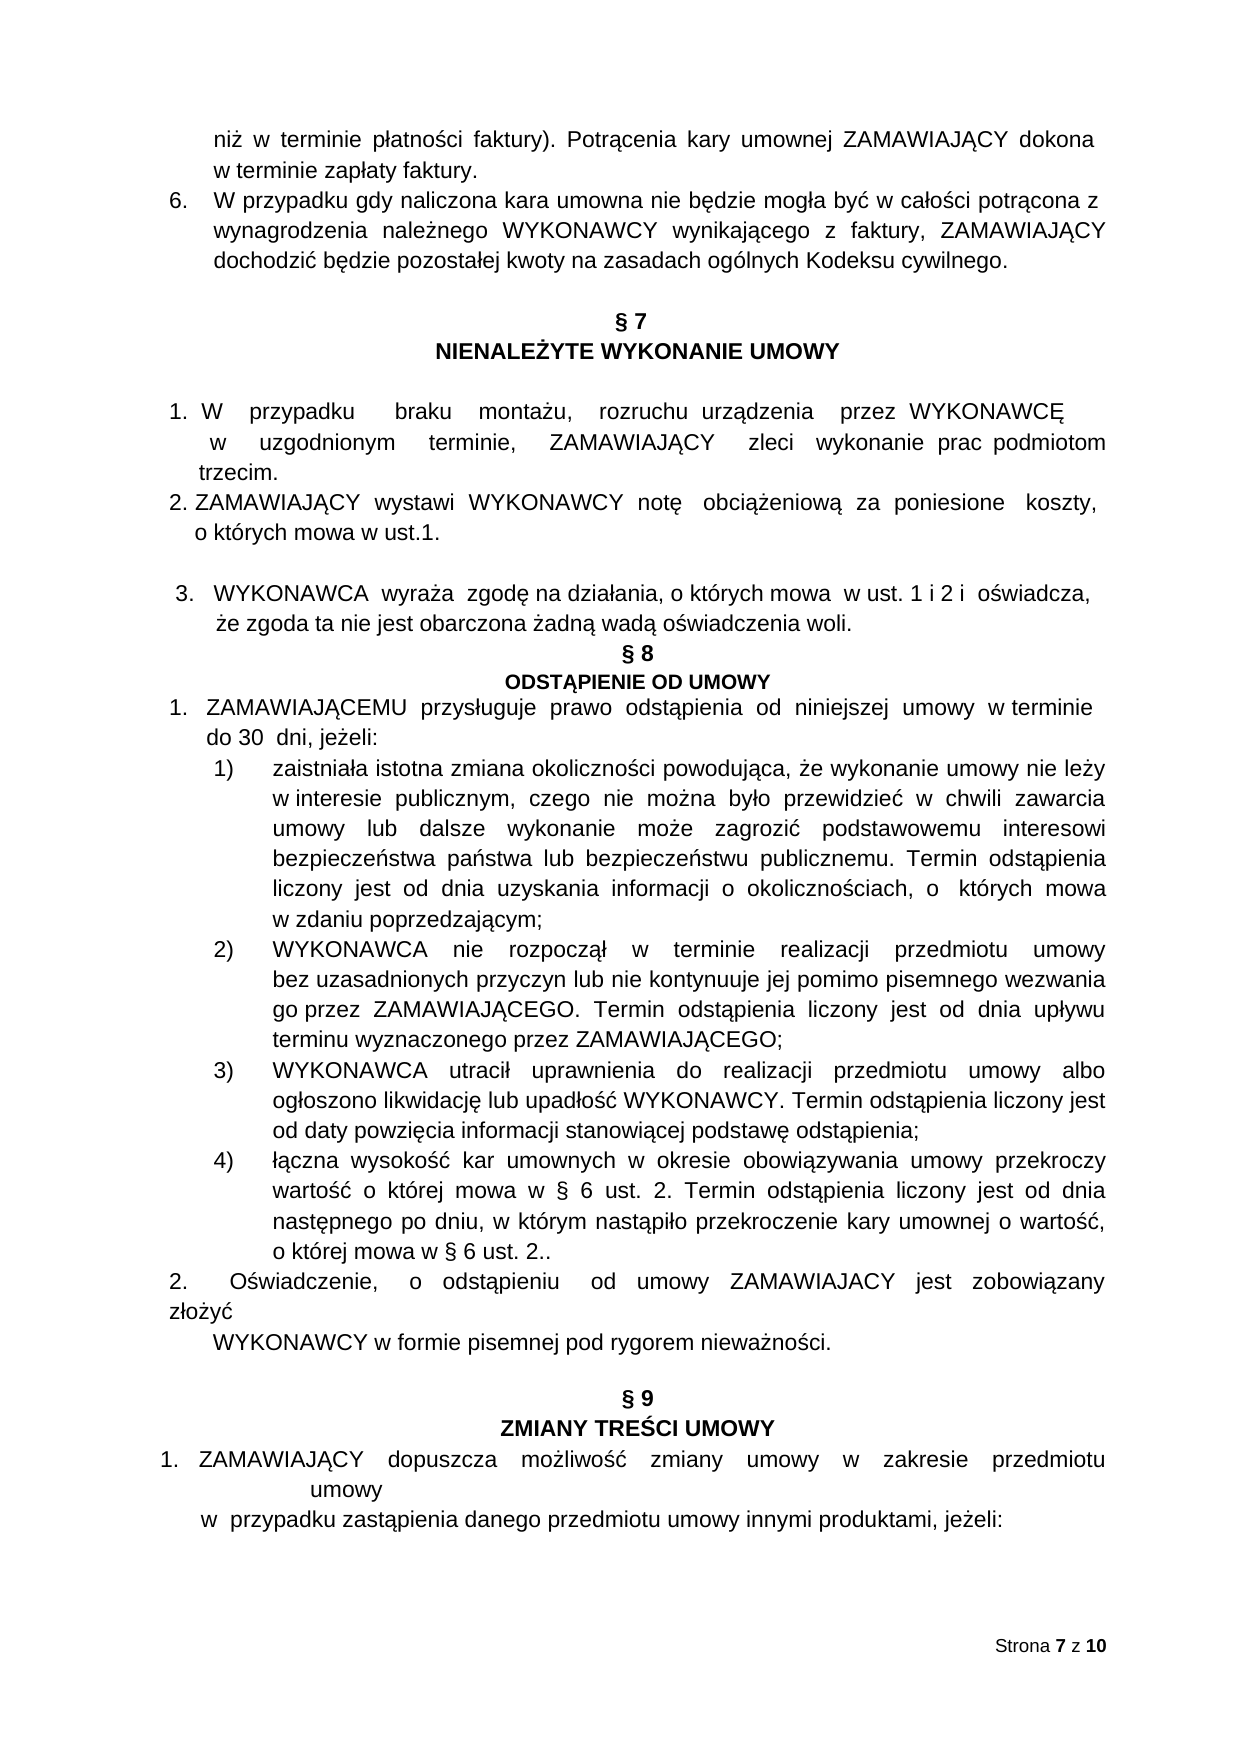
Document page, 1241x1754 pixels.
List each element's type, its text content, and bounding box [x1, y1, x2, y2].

list WYKONAWCA nie rozpoczął w terminie realizacji przedmiotu umowy bez uzasadnionych przyczyn lub nie kontynuuje jej pomimo pisemnego wezwania go przez ZAMAWIAJĄCEGO. Termin odstąpienia liczony jest od dnia upływu terminu wyznaczonego przez ZAMAWIAJĄCEGO; [213, 936, 1106, 1053]
text § 8 [169, 640, 1106, 666]
text § 9 [169, 1385, 1106, 1411]
list WYKONAWCY w formie pisemnej pod rygorem nieważności. [206, 1328, 1106, 1355]
text ZMIANY TREŚCI UMOWY [169, 1415, 1106, 1442]
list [169, 126, 1106, 183]
list ZAMAWIAJĄCEMU przysługuje prawo odstąpienia od niniejszej umowy w terminie do 30 dni, jeżeli: [169, 694, 1106, 751]
text ODSTĄPIENIE OD UMOWY [169, 670, 1106, 694]
text 1. W przypadku braku montażu, rozruchu urządzenia przez WYKONAWCĘ w uzgodnionym terminie, ZAMAWIAJĄCY zleci wykonanie prac podmiotom trzecim. [169, 398, 1106, 485]
list łączna wysokość kar umownych w okresie obowiązywania umowy przekroczy wartość o której mowa w § 6 ust. 2. Termin odstąpienia liczony jest od dnia następnego po dniu, w którym nastąpiło przekroczenie kary umownej o wartość, o której mowa w § 6 ust. 2.. [213, 1147, 1106, 1264]
list zaistniała istotna zmiana okoliczności powodująca, że wykonanie umowy nie leży w interesie publicznym, czego nie można było przewidzieć w chwili zawarcia umowy lub dalsze wykonanie może zagrozić podstawowemu interesowi bezpieczeństwa państwa lub bezpieczeństwu publicznemu. Termin odstąpienia liczony jest od dnia uzyskania informacji o okolicznościach, o których mowa w zdaniu poprzedzającym; [213, 754, 1106, 932]
list WYKONAWCA utracił uprawnienia do realizacji przedmiotu umowy albo ogłoszono likwidację lub upadłość WYKONAWCY. Termin odstąpienia liczony jest od daty powzięcia informacji stanowiącej podstawę odstąpienia; [213, 1057, 1106, 1143]
text 2. ZAMAWIAJĄCY wystawi WYKONAWCY notę obciążeniową za poniesione koszty, o których mowa w ust.1. [169, 489, 1106, 546]
list ZAMAWIAJĄCY dopuszcza możliwość zmiany umowy w zakresie przedmiotu umowy [160, 1446, 1106, 1502]
text § 7 [169, 308, 1106, 334]
text 2. Oświadczenie, o odstąpieniu od umowy ZAMAWIAJACY jest zobowiązany złożyć [169, 1268, 1106, 1325]
text w przypadku zastąpienia danego przedmiotu umowy innymi produktami, jeżeli: [169, 1506, 1106, 1532]
list W przypadku gdy naliczona kara umowna nie będzie mogła być w całości potrącona z wynagrodzenia należnego WYKONAWCY wynikającego z faktury, ZAMAWIAJĄCY dochodzić będzie pozostałej kwoty na zasadach ogólnych Kodeksu cywilnego. [169, 187, 1106, 274]
text NIENALEŻYTE WYKONANIE UMOWY [169, 338, 1106, 364]
text 3. WYKONAWCA wyraża zgodę na działania, o których mowa w ust. 1 i 2 i oświadcza, że zgoda ta nie jest obarczona żadną wadą oświadczenia woli. [169, 579, 1106, 636]
